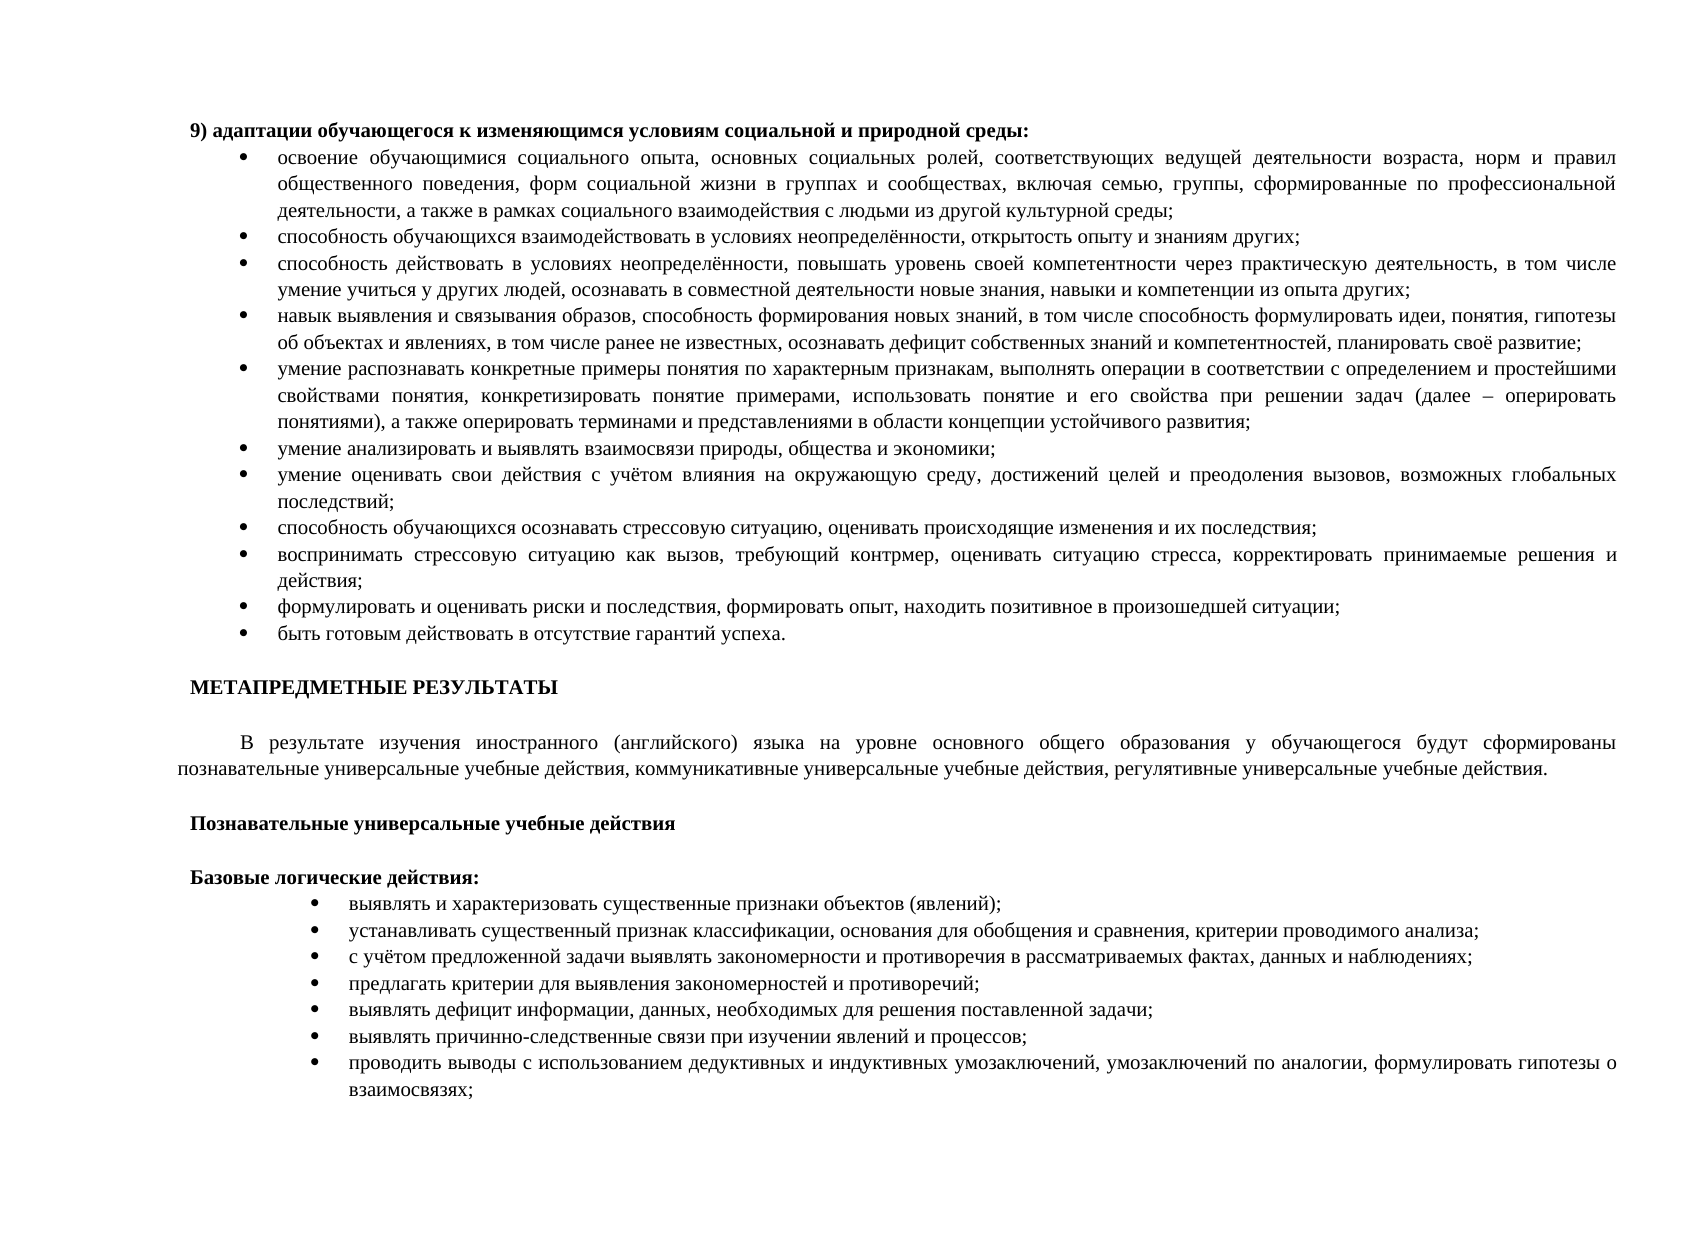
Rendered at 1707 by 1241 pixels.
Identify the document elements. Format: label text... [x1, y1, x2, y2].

list устанавливать существенный признак классификации, основания для обобщения и сравнения, критерии проводимого анализа; [311, 918, 1618, 942]
list выявлять причинно-следственные связи при изучении явлений и процессов; [311, 1023, 1618, 1048]
list с учётом предложенной задачи выявлять закономерности и противоречия в рассматриваемых фактах, данных и наблюдениях; [311, 944, 1618, 968]
list способность действовать в условиях неопределённости, повышать уровень своей компетентности через практическую деятельность, в том числе умение учиться у других людей, осознавать в совместной деятельности новые знания, навыки и компетенции из опыта других; [240, 250, 1618, 301]
text МЕТАПРЕДМЕТНЫЕ РЕЗУЛЬТАТЫ [190, 675, 1618, 699]
list быть готовым действовать в отсутствие гарантий успеха. [240, 621, 1618, 645]
text Базовые логические действия: [190, 865, 1618, 889]
list проводить выводы с использованием дедуктивных и индуктивных умозаключений, умозаключений по аналогии, формулировать гипотезы о взаимосвязях; [311, 1050, 1618, 1101]
list выявлять и характеризовать существенные признаки объектов (явлений); [311, 891, 1618, 915]
list навык выявления и связывания образов, способность формирования новых знаний, в том числе способность формулировать идеи, понятия, гипотезы об объектах и явлениях, в том числе ранее не известных, осознавать дефицит собственных знаний и компетентностей, планировать своё развитие; [240, 303, 1618, 354]
list выявлять дефицит информации, данных, необходимых для решения поставленной задачи; [311, 997, 1618, 1021]
list освоение обучающимися социального опыта, основных социальных ролей, соответствующих ведущей деятельности возраста, норм и правил общественного поведения, форм социальной жизни в группах и сообществах, включая семью, группы, сформированные по профессиональной деятельности, а также в рамках социального взаимодействия с людьми из другой культурной среды; [240, 144, 1618, 222]
list умение оценивать свои действия с учётом влияния на окружающую среду, достижений целей и преодоления вызовов, возможных глобальных последствий; [240, 462, 1618, 513]
list умение распознавать конкретные примеры понятия по характерным признакам, выполнять операции в соответствии с определением и простейшими свойствами понятия, конкретизировать понятие примерами, использовать понятие и его свойства при решении задач (далее – оперировать понятиями), а также оперировать терминами и представлениями в области концепции устойчивого развития; [240, 356, 1618, 433]
text В результате изучения иностранного (английского) языка на уровне основного общего образования у обучающегося будут сформированы познавательные универсальные учебные действия, коммуникативные универсальные учебные действия, регулятивные универсальные учебные действия. [177, 729, 1618, 780]
list способность обучающихся взаимодействовать в условиях неопределённости, открытость опыту и знаниям других; [240, 224, 1618, 248]
text Познавательные универсальные учебные действия [190, 810, 1618, 834]
list воспринимать стрессовую ситуацию как вызов, требующий контрмер, оценивать ситуацию стресса, корректировать принимаемые решения и действия; [240, 541, 1618, 592]
list способность обучающихся осознавать стрессовую ситуацию, оценивать происходящие изменения и их последствия; [240, 515, 1618, 539]
list предлагать критерии для выявления закономерностей и противоречий; [311, 971, 1618, 995]
list умение анализировать и выявлять взаимосвязи природы, общества и экономики; [240, 436, 1618, 460]
text 9) адаптации обучающегося к изменяющимся условиям социальной и природной среды: [190, 118, 1618, 142]
list формулировать и оценивать риски и последствия, формировать опыт, находить позитивное в произошедшей ситуации; [240, 594, 1618, 618]
